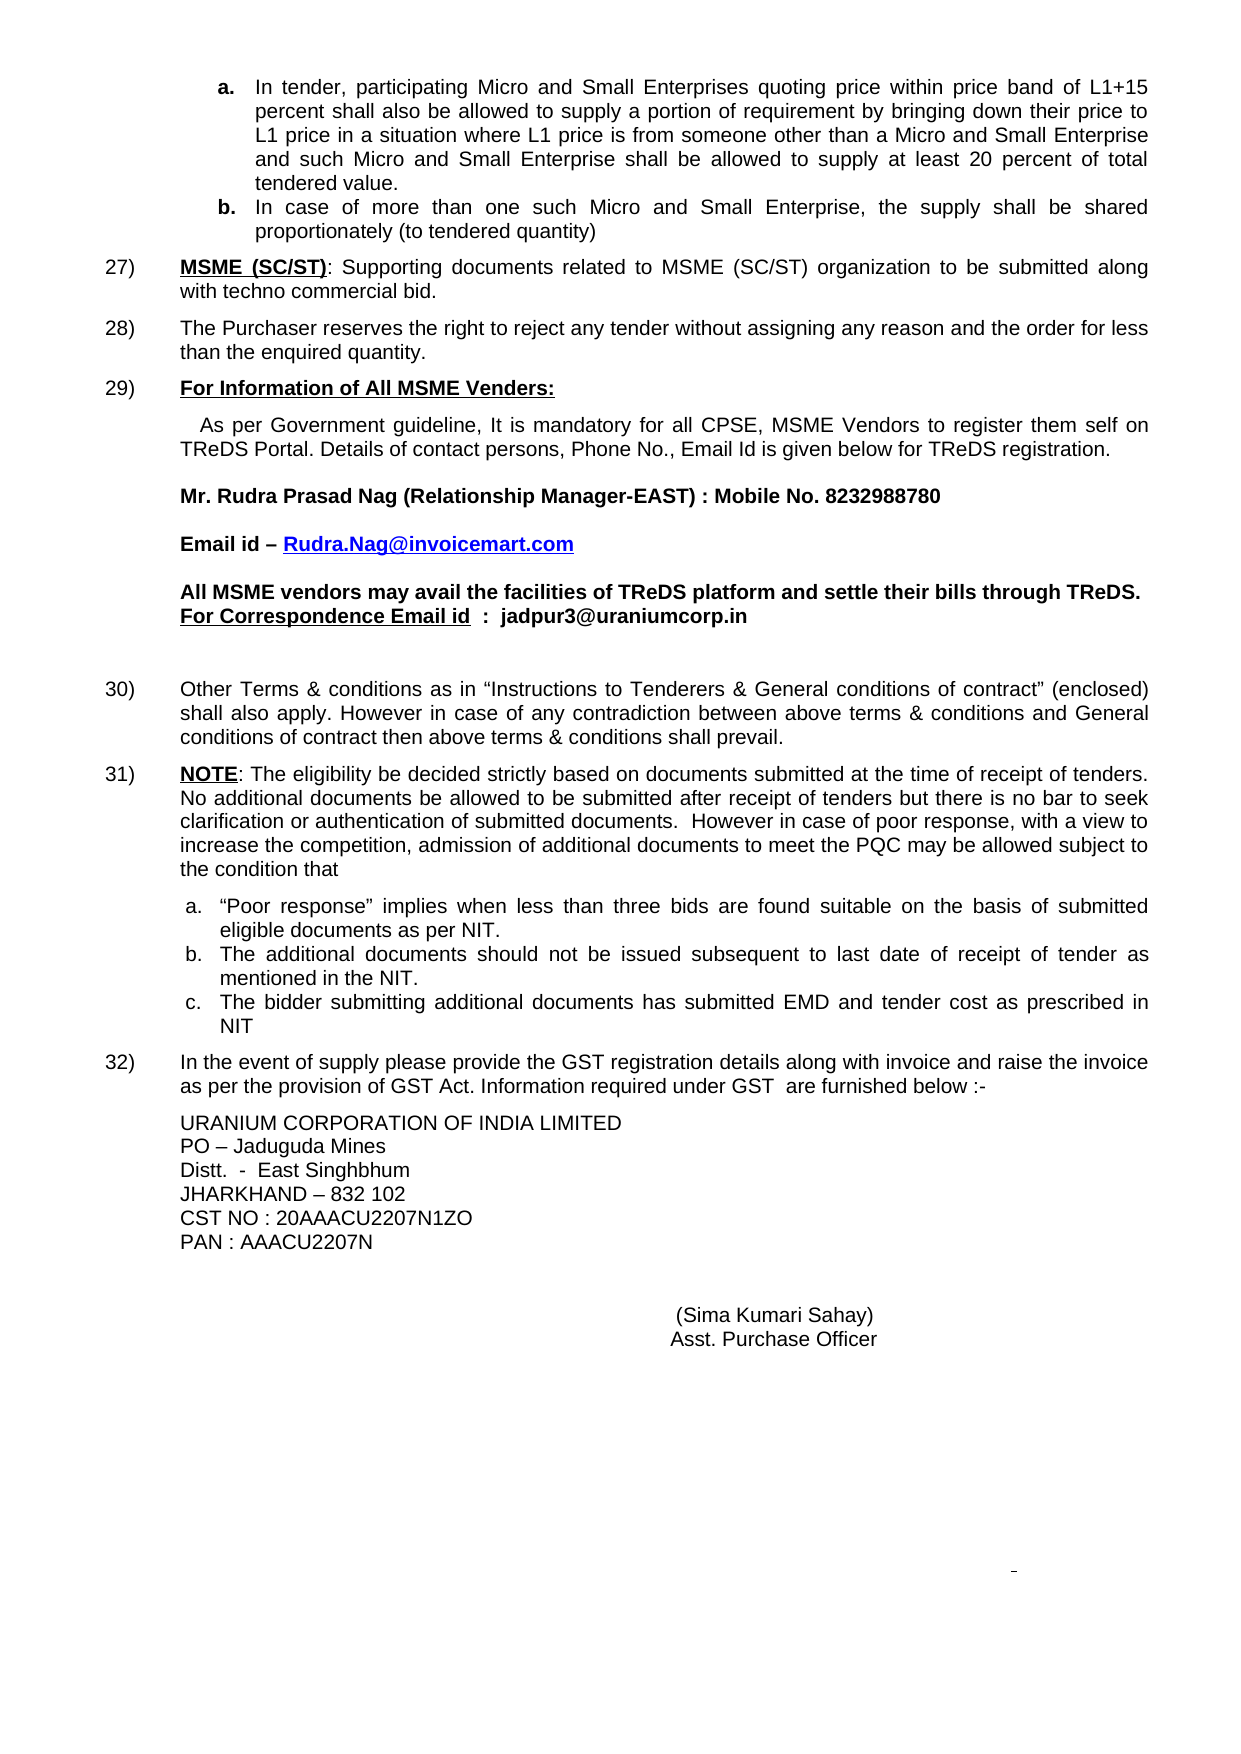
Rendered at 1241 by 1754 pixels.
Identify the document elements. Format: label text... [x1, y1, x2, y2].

list The bidder submitting additional documents has submitted EMD and tender cost as prescribed in NIT [185, 989, 1150, 1037]
list For Information of All MSME Venders: [105, 376, 1150, 400]
list MSME (SC/ST): Supporting documents related to MSME (SC/ST) organization to be submitted along with techno commercial bid. [105, 255, 1150, 303]
text Mr. Rudra Prasad Nag (Relationship Manager-EAST) : Mobile No. 8232988780 [161, 484, 1150, 508]
text As per Government guideline, It is mandatory for all CPSE, MSME Vendors to register them self on TReDS Portal. Details of contact persons, Phone No., Email Id is given below for TReDS registration. [142, 412, 1150, 460]
text PO – Jaduguda Mines [142, 1134, 1150, 1158]
text For Correspondence Email id : jadpur3@uraniumcorp.in [142, 604, 1150, 628]
list The Purchaser reserves the right to reject any tender without assigning any reason and the order for less than the enquired quantity. [105, 316, 1150, 363]
text Distt. - East Singhbhum [142, 1158, 1150, 1182]
list The additional documents should not be issued subsequent to last date of receipt of tender as mentioned in the NIT. [185, 942, 1150, 989]
list NOTE: The eligibility be decided strictly based on documents submitted at the time of receipt of tenders. No additional documents be allowed to be submitted after receipt of tenders but there is no bar to seek clarification or authentication of submitted documents. However in case of poor response, with a view to increase the competition, admission of additional documents to meet the PQC may be allowed subject to the condition that [105, 761, 1150, 881]
list Asst. Purchase Officer [180, 1327, 1150, 1351]
text URANIUM CORPORATION OF INDIA LIMITED [142, 1110, 1150, 1134]
text All MSME vendors may avail the facilities of TReDS platform and settle their bills through TReDS. [161, 580, 1150, 604]
text PAN : AAACU2207N [142, 1230, 1150, 1254]
text Email id – Rudra.Nag@invoicemart.com [161, 532, 1150, 556]
list In tender, participating Micro and Small Enterprises quoting price within price band of L1+15 percent shall also be allowed to supply a portion of requirement by bringing down their price to L1 price in a situation where L1 price is from someone other than a Micro and Small Enterprise and such Micro and Small Enterprise shall be allowed to supply at least 20 percent of total tendered value. [217, 75, 1150, 195]
list Other Terms & conditions as in “Instructions to Tenderers & General conditions of contract” (enclosed) shall also apply. However in case of any contradiction between above terms & conditions and General conditions of contract then above terms & conditions shall prevail. [105, 677, 1150, 749]
list (Sima Kumari Sahay) [180, 1303, 1150, 1327]
list “Poor response” implies when less than three bids are found suitable on the basis of submitted eligible documents as per NIT. [185, 894, 1150, 942]
text JHARKHAND – 832 102 [142, 1182, 1150, 1206]
text CST NO : 20AAACU2207N1ZO [142, 1206, 1150, 1230]
list In the event of supply please provide the GST registration details along with invoice and raise the invoice as per the provision of GST Act. Information required under GST are furnished below :- [105, 1050, 1150, 1098]
list In case of more than one such Micro and Small Enterprise, the supply shall be shared proportionately (to tendered quantity) [217, 195, 1150, 243]
